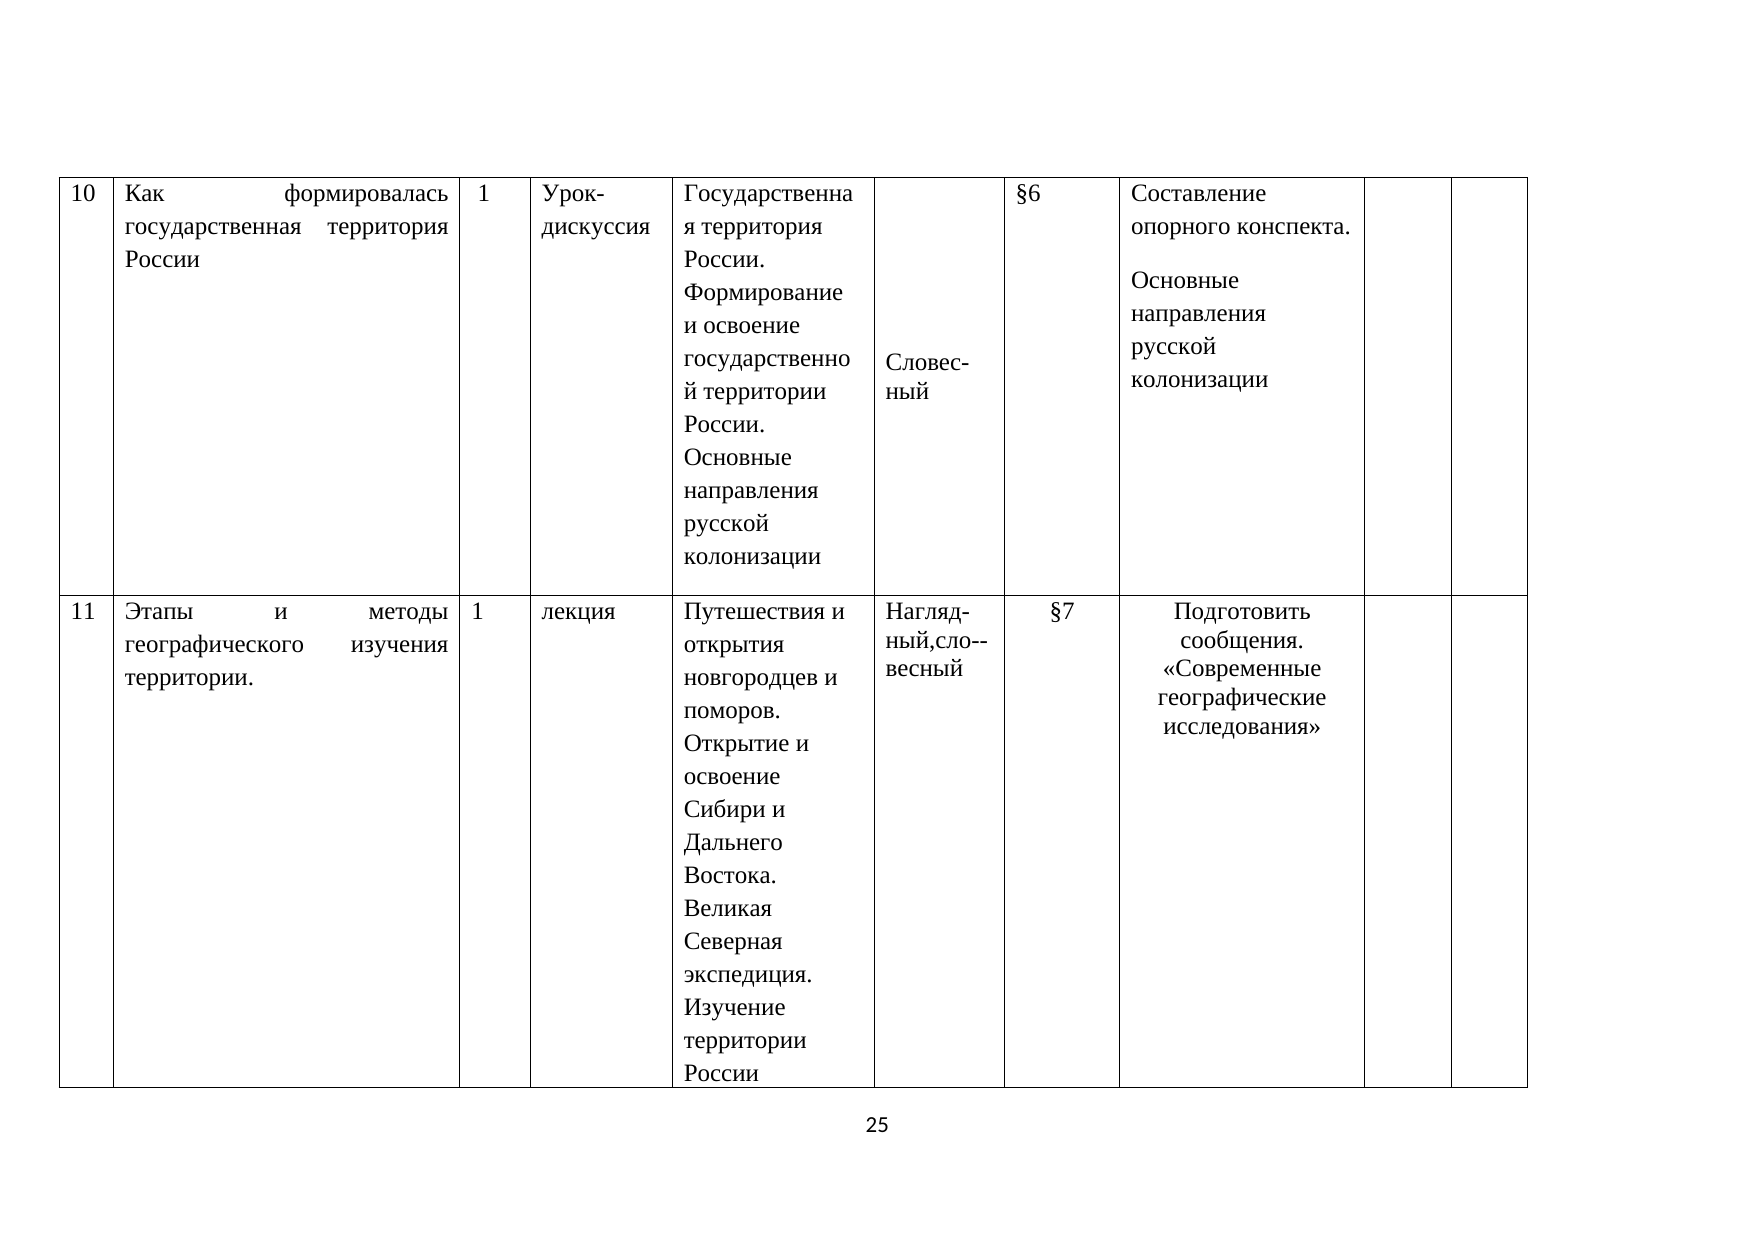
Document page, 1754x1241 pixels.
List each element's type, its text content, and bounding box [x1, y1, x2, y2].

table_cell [1120, 596, 1364, 1087]
table_cell [1365, 596, 1451, 1087]
table_cell Словес-ный [875, 178, 1004, 595]
table_cell 11 [60, 596, 113, 1087]
table_cell [1452, 178, 1527, 595]
table_cell 1 [460, 178, 530, 595]
table_cell §6 [1005, 178, 1119, 595]
table_cell 1 [460, 596, 530, 1087]
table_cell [875, 596, 1004, 1087]
table_cell Урок-дискуссия [531, 178, 672, 595]
table_cell §7 [1005, 596, 1119, 1087]
table_cell Государственная территория России. Формирование и освоение государственной территории России. Основные направления русской колонизации [673, 178, 874, 595]
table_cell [114, 596, 459, 1087]
table_cell 10 [60, 178, 113, 595]
table_cell лекция [531, 596, 672, 1087]
table_cell [1365, 178, 1451, 595]
table_cell [1452, 596, 1527, 1087]
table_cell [673, 596, 874, 1087]
table_cell Составление опорного конспекта. Основные направления русской колонизации [1120, 178, 1364, 595]
table_cell Как формировалась государственная территория России [114, 178, 459, 595]
